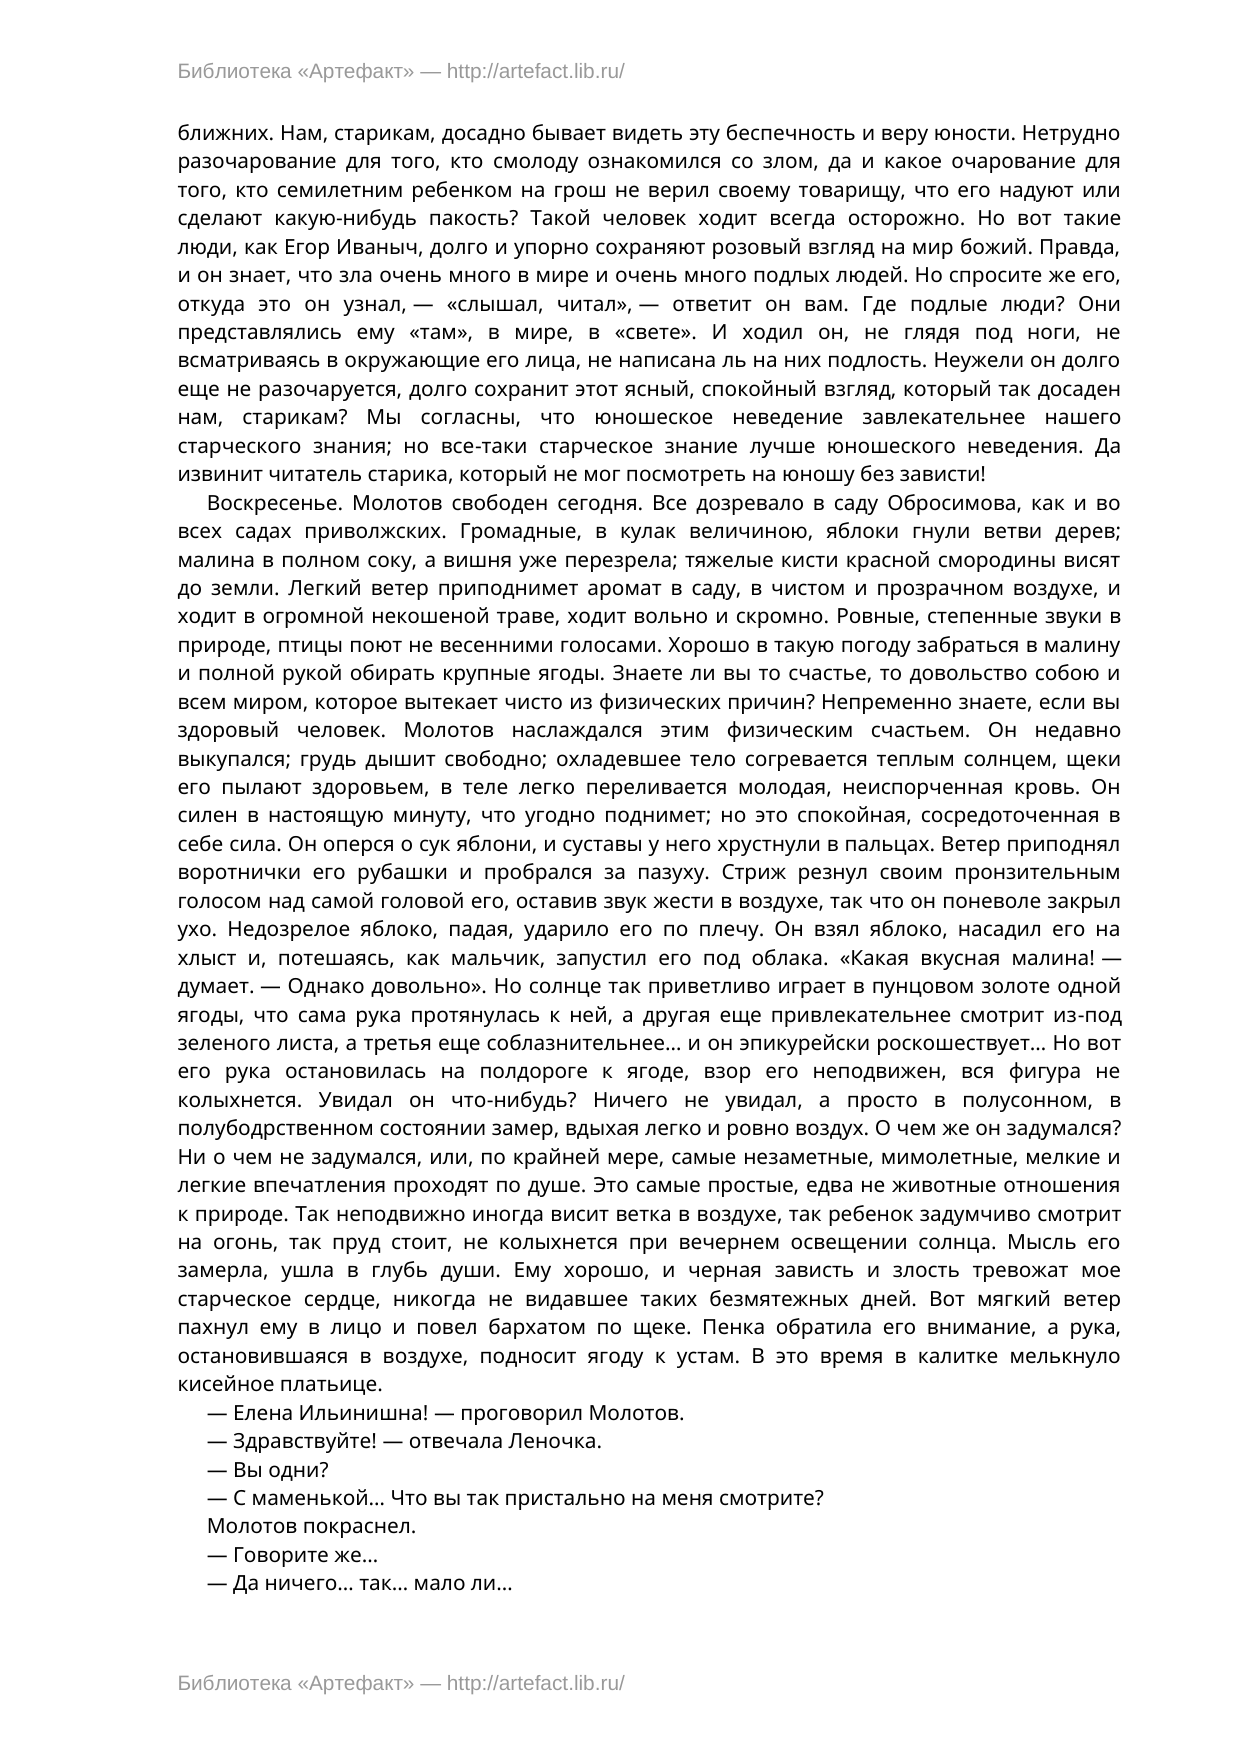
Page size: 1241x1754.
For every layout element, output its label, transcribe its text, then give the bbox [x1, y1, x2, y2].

text — С маменькой… Что вы так пристально на меня смотрите? [177, 1483, 1122, 1512]
text — Вы одни? [177, 1455, 1122, 1483]
text — Говорите же… [177, 1540, 1122, 1568]
text Молотов покраснел. [177, 1512, 1122, 1540]
text — Да ничего… так… мало ли… [177, 1568, 1122, 1597]
text — Елена Ильинишна! — проговорил Молотов. [177, 1398, 1122, 1426]
text Воскресенье. Молотов свободен сегодня. Все дозревало в саду Обросимова, как и во всех садах приволжских. Громадные, в кулак величиною, яблоки гнули ветви дерев; малина в полном соку, а вишня уже перезрела; тяжелые кисти красной смородины висят до земли. Легкий ветер приподнимет аромат в саду, в чистом и прозрачном воздухе, и ходит в огромной некошеной траве, ходит вольно и скромно. Ровные, степенные звуки в природе, птицы поют не весенними голосами. Хорошо в такую погоду забраться в малину и полной рукой обирать крупные ягоды. Знаете ли вы то счастье, то довольство собою и всем миром, которое вытекает чисто из физических причин? Непременно знаете, если вы здоровый человек. Молотов наслаждался этим физическим счастьем. Он недавно выкупался; грудь дышит свободно; охладевшее тело согревается теплым солнцем, щеки его пылают здоровьем, в теле легко переливается молодая, неиспорченная кровь. Он силен в настоящую минуту, что угодно поднимет; но это спокойная, сосредоточенная в себе сила. Он оперся о сук яблони, и суставы у него хрустнули в пальцах. Ветер приподнял воротнички его рубашки и пробрался за пазуху. Стриж резнул своим пронзительным голосом над самой головой его, оставив звук жести в воздухе, так что он поневоле закрыл ухо. Недозрелое яблоко, падая, ударило его по плечу. Он взял яблоко, насадил его на хлыст и, потешаясь, как мальчик, запустил его под облака. «Какая вкусная малина! — думает. — Однако довольно». Но солнце так приветливо играет в пунцовом золоте одной ягоды, что сама рука протянулась к ней, а другая еще привлекательнее смотрит из-под зеленого листа, а третья еще соблазнительнее… и он эпикурейски роскошествует… Но вот его рука остановилась на полдороге к ягоде, взор его неподвижен, вся фигура не колыхнется. Увидал он что-нибудь? Ничего не увидал, а просто в полусонном, в полубодрственном состоянии замер, вдыхая легко и ровно воздух. О чем же он задумался? Ни о чем не задумался, или, по крайней мере, самые незаметные, мимолетные, мелкие и легкие впечатления проходят по душе. Это самые простые, едва не животные отношения к природе. Так неподвижно иногда висит ветка в воздухе, так ребенок задумчиво смотрит на огонь, так пруд стоит, не колыхнется при вечернем освещении солнца. Мысль его замерла, ушла в глубь души. Ему хорошо, и черная зависть и злость тревожат мое старческое сердце, никогда не видавшее таких безмятежных дней. Вот мягкий ветер пахнул ему в лицо и повел бархатом по щеке. Пенка обратила его внимание, а рука, остановившаяся в воздухе, подносит ягоду к устам. В это время в калитке мелькнуло кисейное платьице. [177, 488, 1122, 1398]
text — Здравствуйте! — отвечала Леночка. [177, 1426, 1122, 1455]
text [177, 118, 1122, 488]
